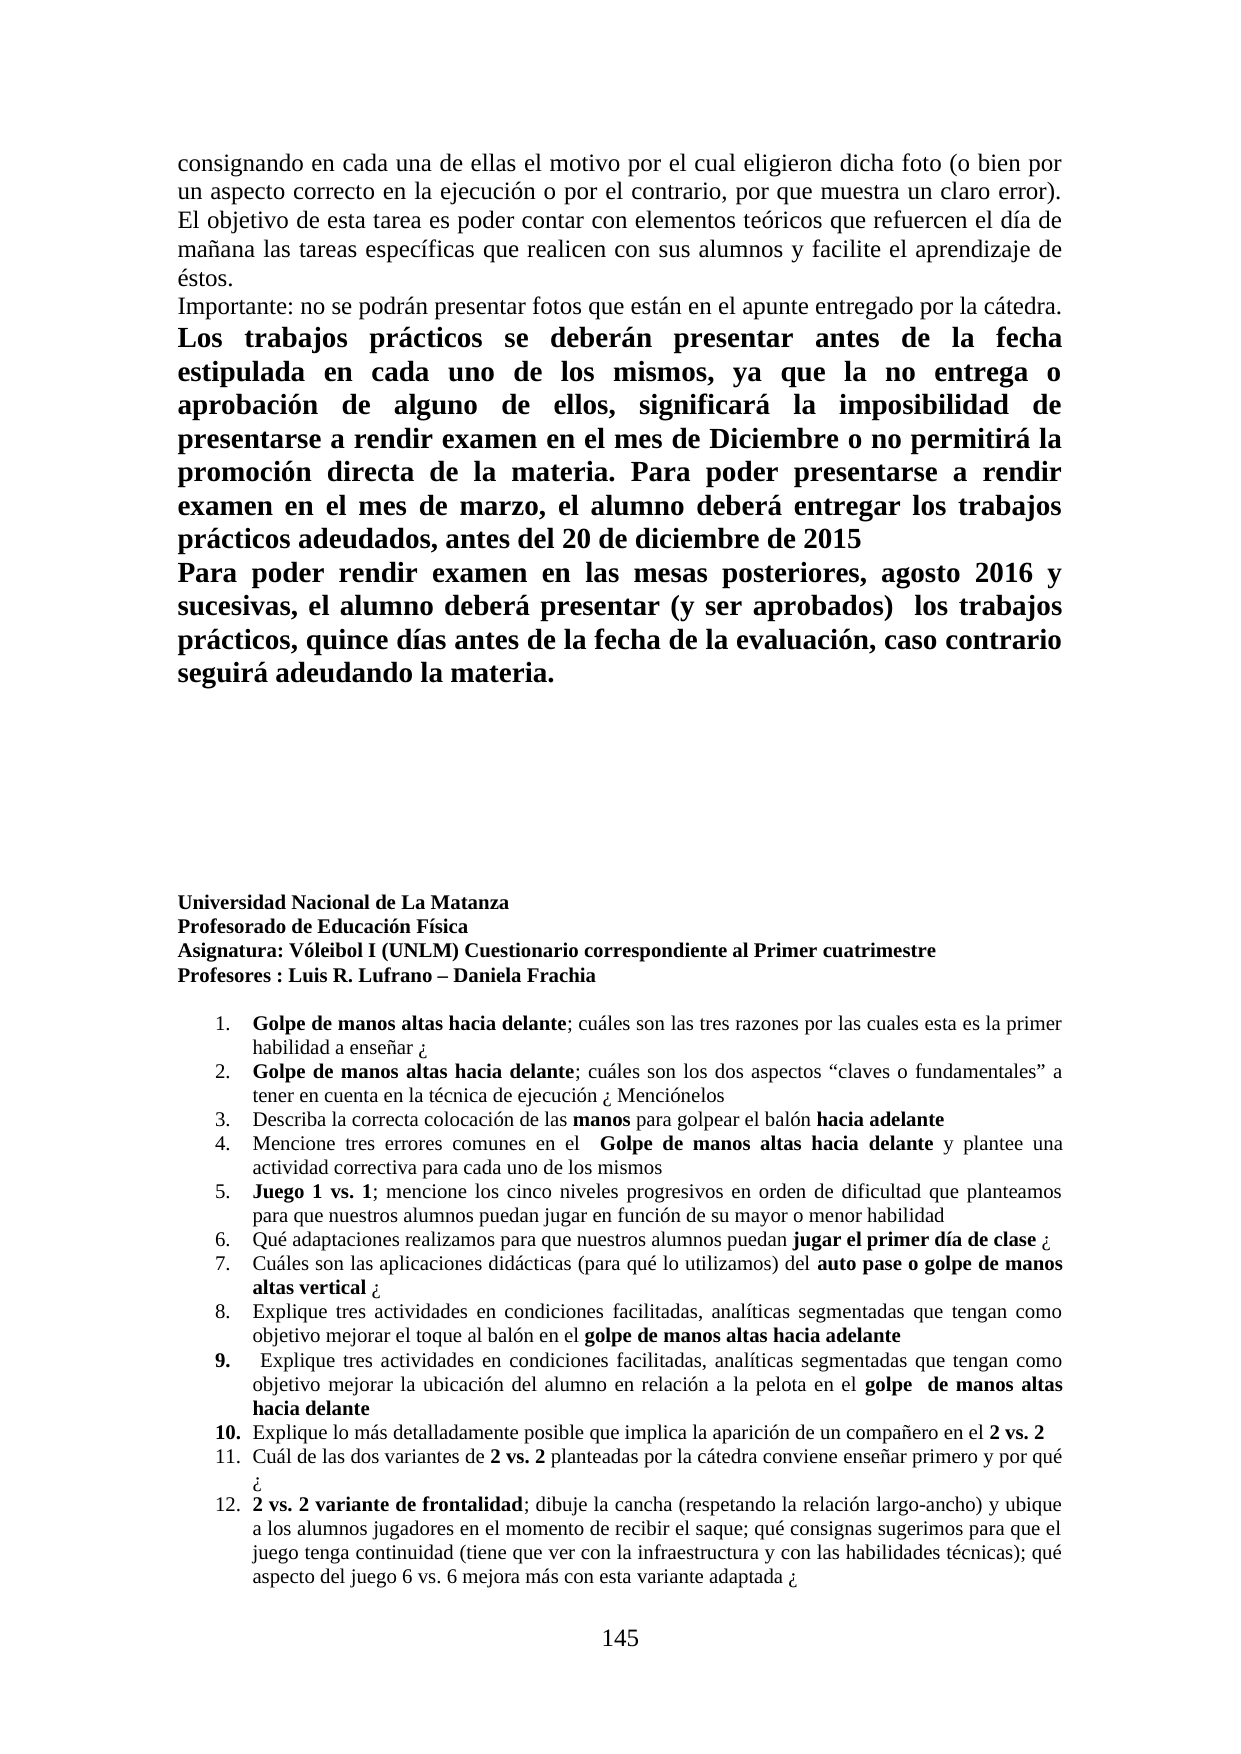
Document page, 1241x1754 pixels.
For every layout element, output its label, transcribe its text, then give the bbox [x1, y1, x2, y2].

list Qué adaptaciones realizamos para que nuestros alumnos puedan jugar el primer día de clase ¿ [215, 1227, 1063, 1251]
list 2 vs. 2 variante de frontalidad; dibuje la cancha (respetando la relación largo-ancho) y ubique a los alumnos jugadores en el momento de recibir el saque; qué consignas sugerimos para que el juego tenga continuidad (tiene que ver con la infraestructura y con las habilidades técnicas); qué aspecto del juego 6 vs. 6 mejora más con esta variante adaptada ¿ [215, 1492, 1063, 1588]
text Asignatura: Vóleibol I (UNLM) Cuestionario correspondiente al Primer cuatrimestre [177, 938, 1063, 962]
list Cuál de las dos variantes de 2 vs. 2 planteadas por la cátedra conviene enseñar primero y por qué ¿ [215, 1444, 1063, 1492]
text Profesores : Luis R. Lufrano – Daniela Frachia [177, 962, 1063, 987]
list Cuáles son las aplicaciones didácticas (para qué lo utilizamos) del auto pase o golpe de manos altas vertical ¿ [215, 1251, 1063, 1299]
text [177, 148, 1063, 291]
list Golpe de manos altas hacia delante; cuáles son las tres razones por las cuales esta es la primer habilidad a enseñar ¿ [215, 1011, 1063, 1059]
list Describa la correcta colocación de las manos para golpear el balón hacia adelante [215, 1107, 1063, 1131]
list Juego 1 vs. 1; mencione los cinco niveles progresivos en orden de dificultad que planteamos para que nuestros alumnos puedan jugar en función de su mayor o menor habilidad [215, 1179, 1063, 1227]
list Mencione tres errores comunes en el Golpe de manos altas hacia delante y plantee una actividad correctiva para cada uno de los mismos [215, 1131, 1063, 1179]
text Profesorado de Educación Física [177, 914, 1063, 938]
list Explique tres actividades en condiciones facilitadas, analíticas segmentadas que tengan como objetivo mejorar la ubicación del alumno en relación a la pelota en el golpe de manos altas hacia delante [215, 1347, 1063, 1420]
list Explique tres actividades en condiciones facilitadas, analíticas segmentadas que tengan como objetivo mejorar el toque al balón en el golpe de manos altas hacia adelante [215, 1299, 1063, 1347]
text Los trabajos prácticos se deberán presentar antes de la fecha estipulada en cada uno de los mismos, ya que la no entrega o aprobación de alguno de ellos, significará la imposibilidad de presentarse a rendir examen en el mes de Diciembre o no permitirá la promoción directa de la materia. Para poder presentarse a rendir examen en el mes de marzo, el alumno deberá entregar los trabajos prácticos adeudados, antes del 20 de diciembre de 2015 [177, 320, 1063, 555]
list Golpe de manos altas hacia delante; cuáles son los dos aspectos “claves o fundamentales” a tener en cuenta en la técnica de ejecución ¿ Menciónelos [215, 1059, 1063, 1107]
text Universidad Nacional de La Matanza [177, 890, 1063, 914]
list Explique lo más detalladamente posible que implica la aparición de un compañero en el 2 vs. 2 [215, 1420, 1063, 1444]
title Importante: no se podrán presentar fotos que están en el apunte entregado por la cátedra. [177, 291, 1063, 320]
text Para poder rendir examen en las mesas posteriores, agosto 2016 y sucesivas, el alumno deberá presentar (y ser aprobados) los trabajos prácticos, quince días antes de la fecha de la evaluación, caso contrario seguirá adeudando la materia. [177, 555, 1063, 689]
